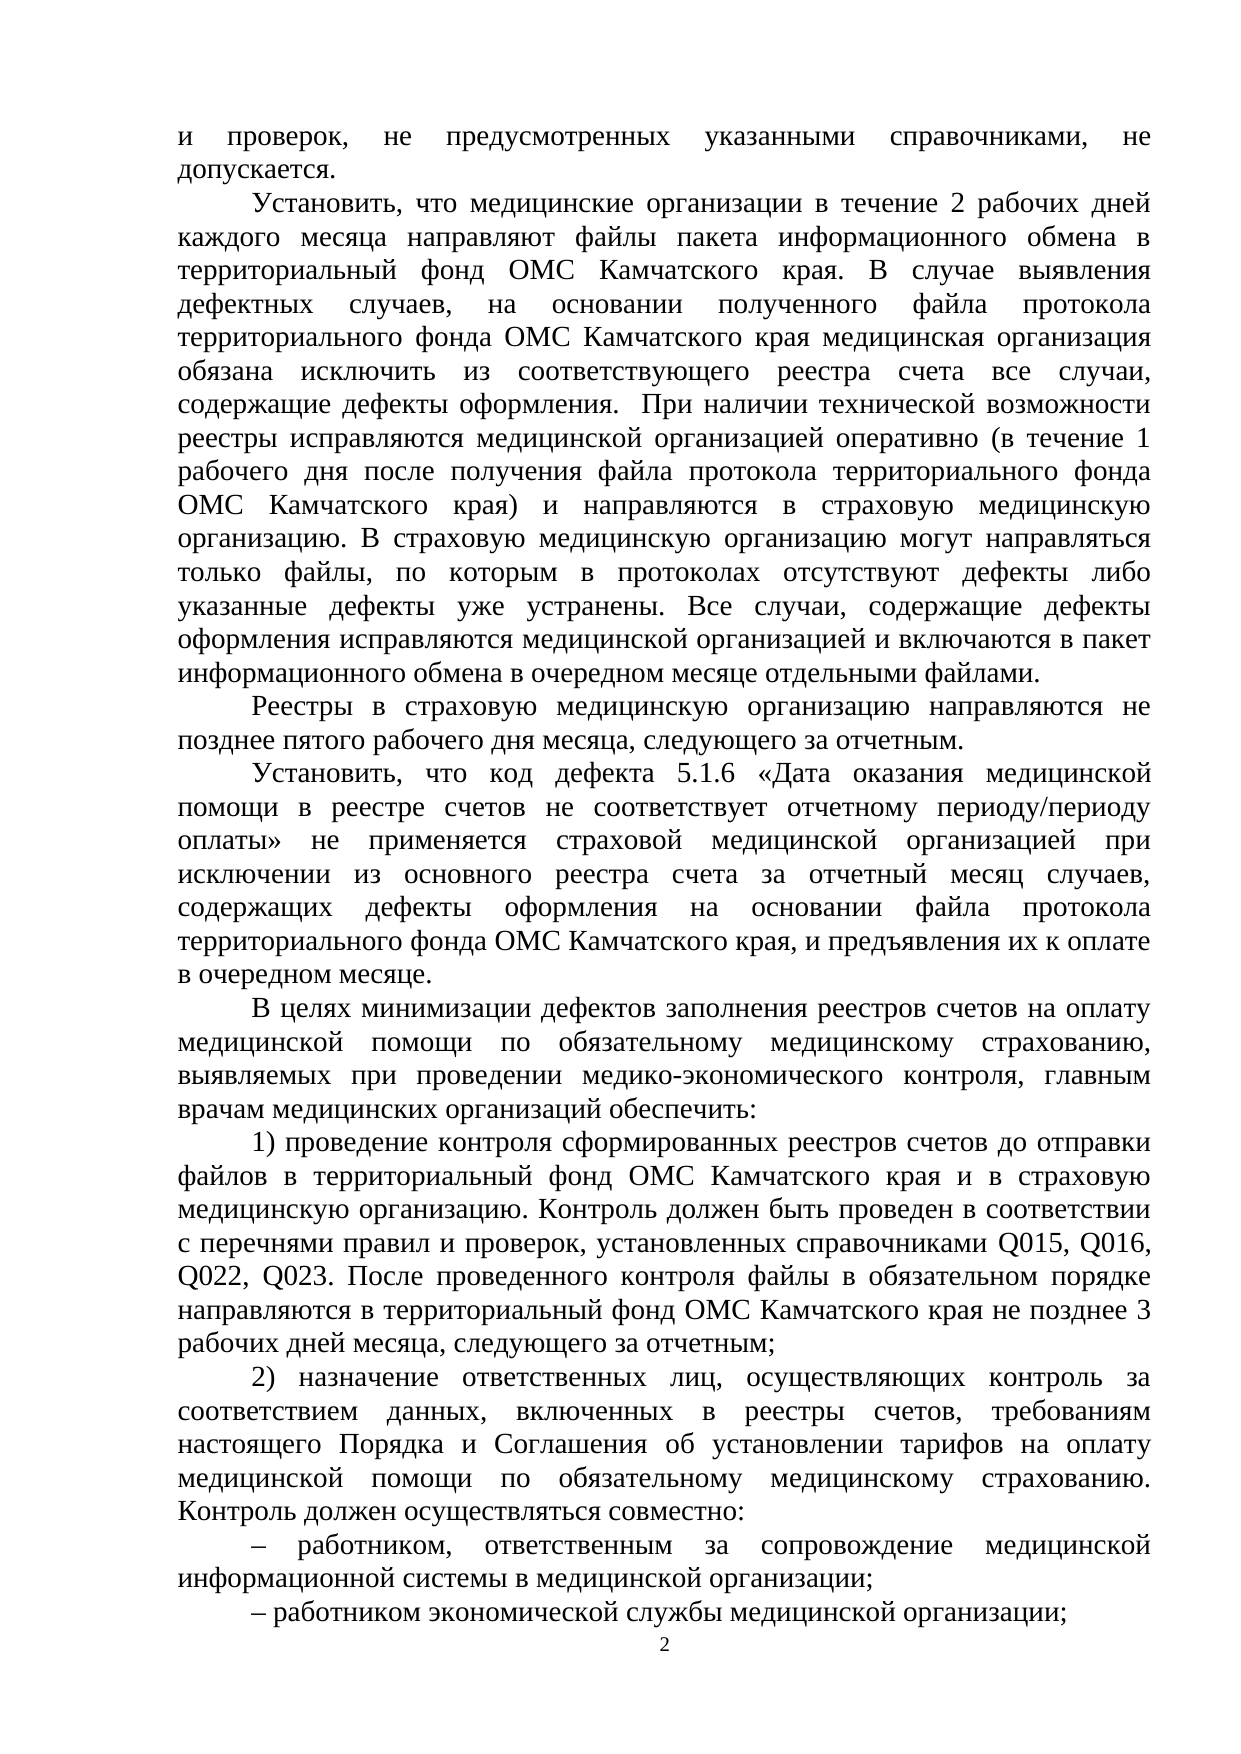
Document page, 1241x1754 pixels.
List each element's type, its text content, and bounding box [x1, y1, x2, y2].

text 1) проведение контроля сформированных реестров счетов до отправки файлов в территориальный фонд ОМС Камчатского края и в страховую медицинскую организацию. Контроль должен быть проведен в соответствии с перечнями правил и проверок, установленных справочниками Q015, Q016, Q022, Q023. После проведенного контроля файлы в обязательном порядке направляются в территориальный фонд ОМС Камчатского края не позднее 3 рабочих дней месяца, следующего за отчетным; [177, 1124, 1152, 1359]
text В целях минимизации дефектов заполнения реестров счетов на оплату медицинской помощи по обязательному медицинскому страхованию, выявляемых при проведении медико-экономического контроля, главным врачам медицинских организаций обеспечить: [177, 990, 1152, 1124]
text Установить, что медицинские организации в течение 2 рабочих дней каждого месяца направляют файлы пакета информационного обмена в территориальный фонд ОМС Камчатского края. В случае выявления дефектных случаев, на основании полученного файла протокола территориального фонда ОМС Камчатского края медицинская организация обязана исключить из соответствующего реестра счета все случаи, содержащие дефекты оформления. При наличии технической возможности реестры исправляются медицинской организацией оперативно (в течение 1 рабочего дня после получения файла протокола территориального фонда ОМС Камчатского края) и направляются в страховую медицинскую организацию. В страховую медицинскую организацию могут направляться только файлы, по которым в протоколах отсутствуют дефекты либо указанные дефекты уже устранены. Все случаи, содержащие дефекты оформления исправляются медицинской организацией и включаются в пакет информационного обмена в очередном месяце отдельными файлами. [177, 185, 1152, 688]
text – работником экономической службы медицинской организации; [177, 1594, 1152, 1627]
text – работником, ответственным за сопровождение медицинской информационной системы в медицинской организации; [177, 1527, 1152, 1594]
text 2) назначение ответственных лиц, осуществляющих контроль за соответствием данных, включенных в реестры счетов, требованиям настоящего Порядка и Соглашения об установлении тарифов на оплату медицинской помощи по обязательному медицинскому страхованию. Контроль должен осуществляться совместно: [177, 1359, 1152, 1527]
text Реестры в страховую медицинскую организацию направляются не позднее пятого рабочего дня месяца, следующего за отчетным. [177, 688, 1152, 755]
text Установить, что код дефекта 5.1.6 «Дата оказания медицинской помощи в реестре счетов не соответствует отчетному периоду/периоду оплаты» не применяется страховой медицинской организацией при исключении из основного реестра счета за отчетный месяц случаев, содержащих дефекты оформления на основании файла протокола территориального фонда ОМС Камчатского края, и предъявления их к оплате в очередном месяце. [177, 755, 1152, 990]
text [177, 118, 1152, 185]
